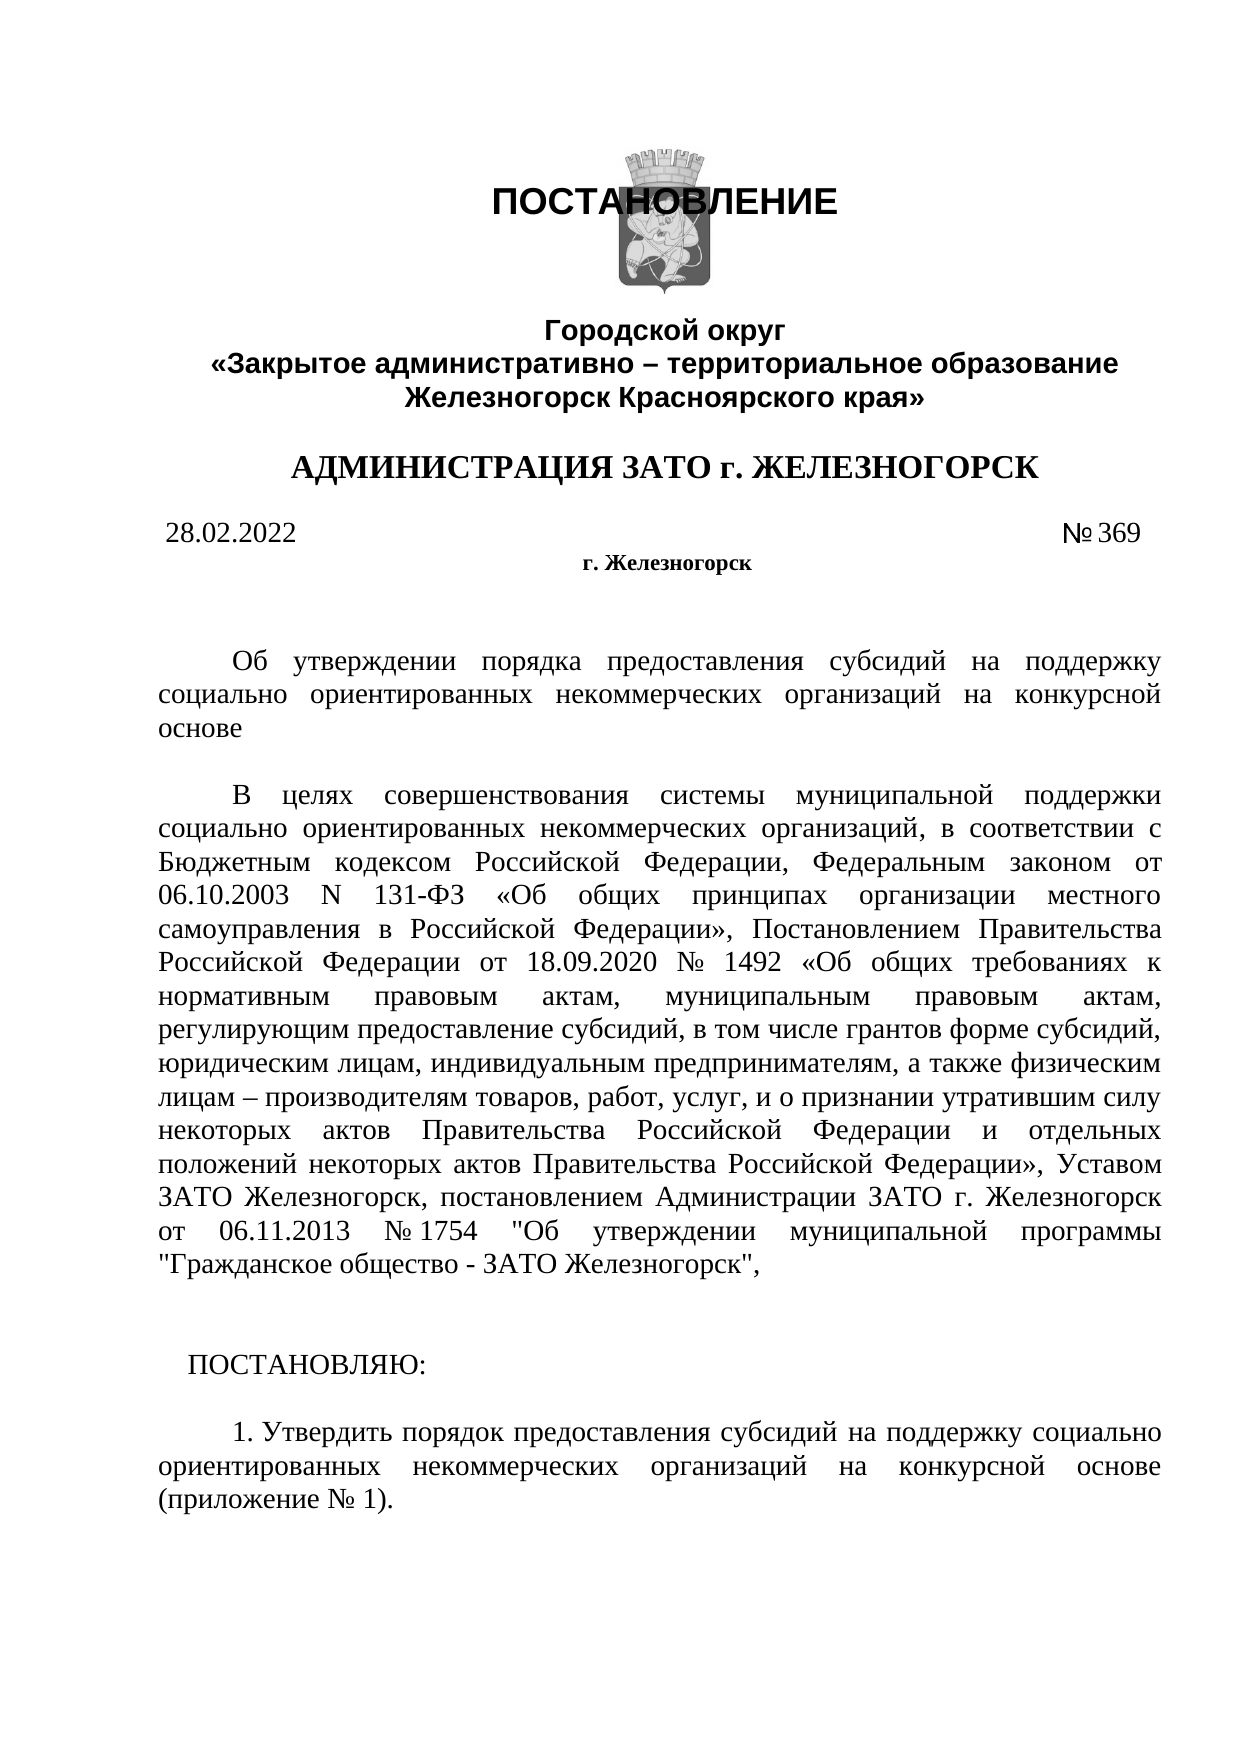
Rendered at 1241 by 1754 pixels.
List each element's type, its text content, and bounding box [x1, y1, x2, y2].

text г. Железногорск [145, 549, 1189, 576]
text ПОСТАНОВЛЕНИЕ [149, 179, 1180, 223]
subtitle АДМИНИСТРАЦИЯ ЗАТО г. ЖЕЛЕЗНОГОРСК [149, 447, 1180, 485]
list Утвердить порядок предоставления субсидий на поддержку социально ориентированных некоммерческих организаций на конкурсной основе (приложение № 1). [158, 1414, 1162, 1515]
text ПОСТАНОВЛЯЮ: [158, 1347, 1192, 1381]
text В целях совершенствования системы муниципальной поддержки социально ориентированных некоммерческих организаций, в соответствии с Бюджетным кодексом Российской Федерации, Федеральным законом от 06.10.2003 N 131-ФЗ «Об общих принципах организации местного самоуправления в Российской Федерации», Постановлением Правительства Российской Федерации от 18.09.2020 № 1492 «Об общих требованиях к нормативным правовым актам, муниципальным правовым актам, регулирующим предоставление субсидий, в том числе грантов форме субсидий, юридическим лицам, индивидуальным предпринимателям, а также физическим лицам – производителям товаров, работ, услуг, и о признании утратившим силу некоторых актов Правительства Российской Федерации и отдельных положений некоторых актов Правительства Российской Федерации», Уставом ЗАТО Железногорск, постановлением Администрации ЗАТО г. Железногорск от 06.11.2013 № 1754 "Об утверждении муниципальной программы "Гражданское общество - ЗАТО Железногорск", [158, 777, 1162, 1280]
text Об утверждении порядка предоставления субсидий на поддержку социально ориентированных некоммерческих организаций на конкурсной основе [158, 643, 1162, 743]
text Городской округ [149, 313, 1180, 346]
text 28.02.2022 369 [145, 516, 1189, 549]
text «Закрытое административно – территориальное образование Железногорск Красноярского края» [149, 346, 1180, 413]
